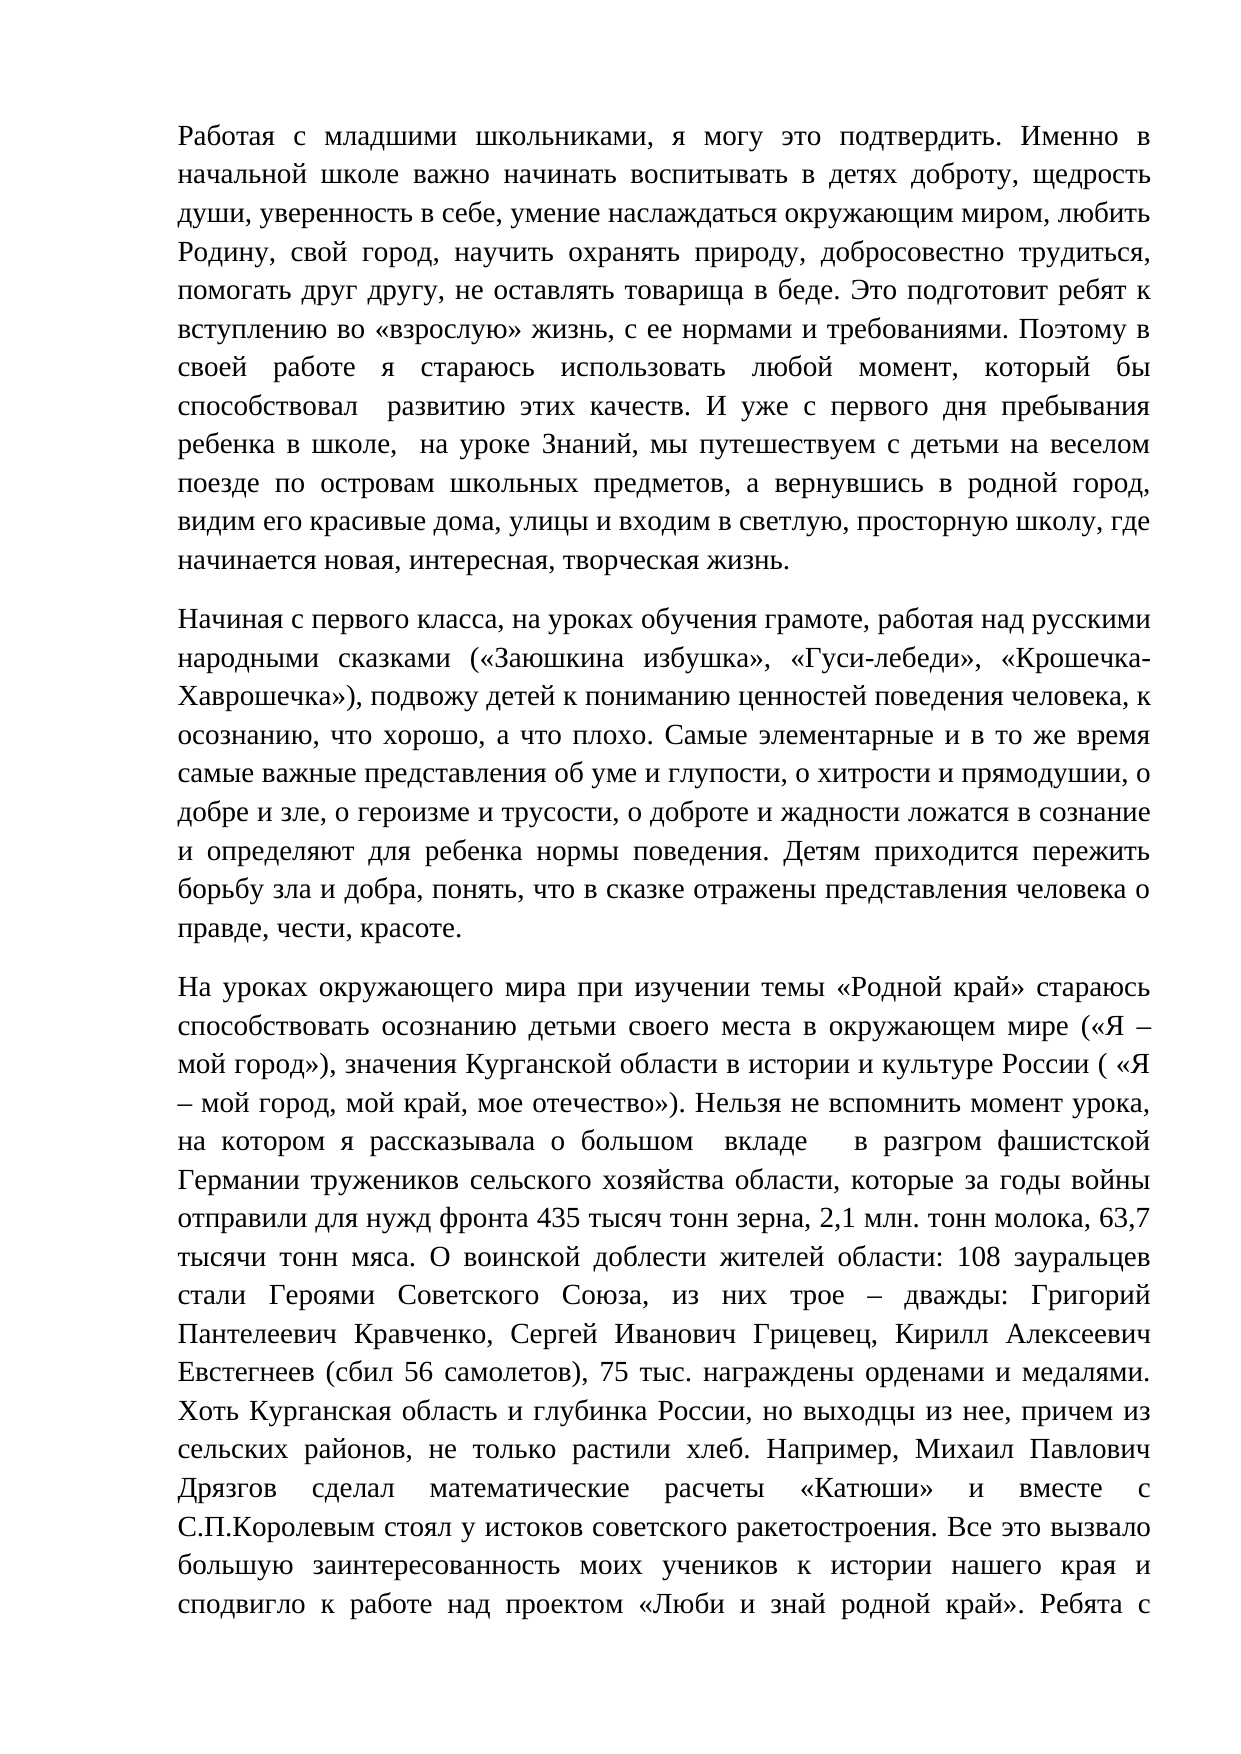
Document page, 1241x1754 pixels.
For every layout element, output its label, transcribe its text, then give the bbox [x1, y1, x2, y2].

text Начиная с первого класса, на уроках обучения грамоте, работая над русскими народными сказками («Заюшкина избушка», «Гуси-лебеди», «Крошечка-Хаврошечка»), подвожу детей к пониманию ценностей поведения человека, к осознанию, что хорошо, а что плохо. Самые элементарные и в то же время самые важные представления об уме и глупости, о хитрости и прямодушии, о добре и зле, о героизме и трусости, о доброте и жадности ложатся в сознание и определяют для ребенка нормы поведения. Детям приходится пережить борьбу зла и добра, понять, что в сказке отражены представления человека о правде, чести, красоте. [177, 601, 1152, 943]
text Работая с младшими школьниками, я могу это подтвердить. Именно в начальной школе важно начинать воспитывать в детях доброту, щедрость души, уверенность в себе, умение наслаждаться окружающим миром, любить Родину, свой город, научить охранять природу, добросовестно трудиться, помогать друг другу, не оставлять товарища в беде. Это подготовит ребят к вступлению во «взрослую» жизнь, с ее нормами и требованиями. Поэтому в своей работе я стараюсь использовать любой момент, который бы способствовал развитию этих качеств. И уже с первого дня пребывания ребенка в школе, на уроке Знаний, мы путешествуем с детьми на веселом поезде по островам школьных предметов, а вернувшись в родной город, видим его красивые дома, улицы и входим в светлую, просторную школу, где начинается новая, интересная, творческая жизнь. [177, 118, 1152, 576]
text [177, 969, 1152, 1619]
